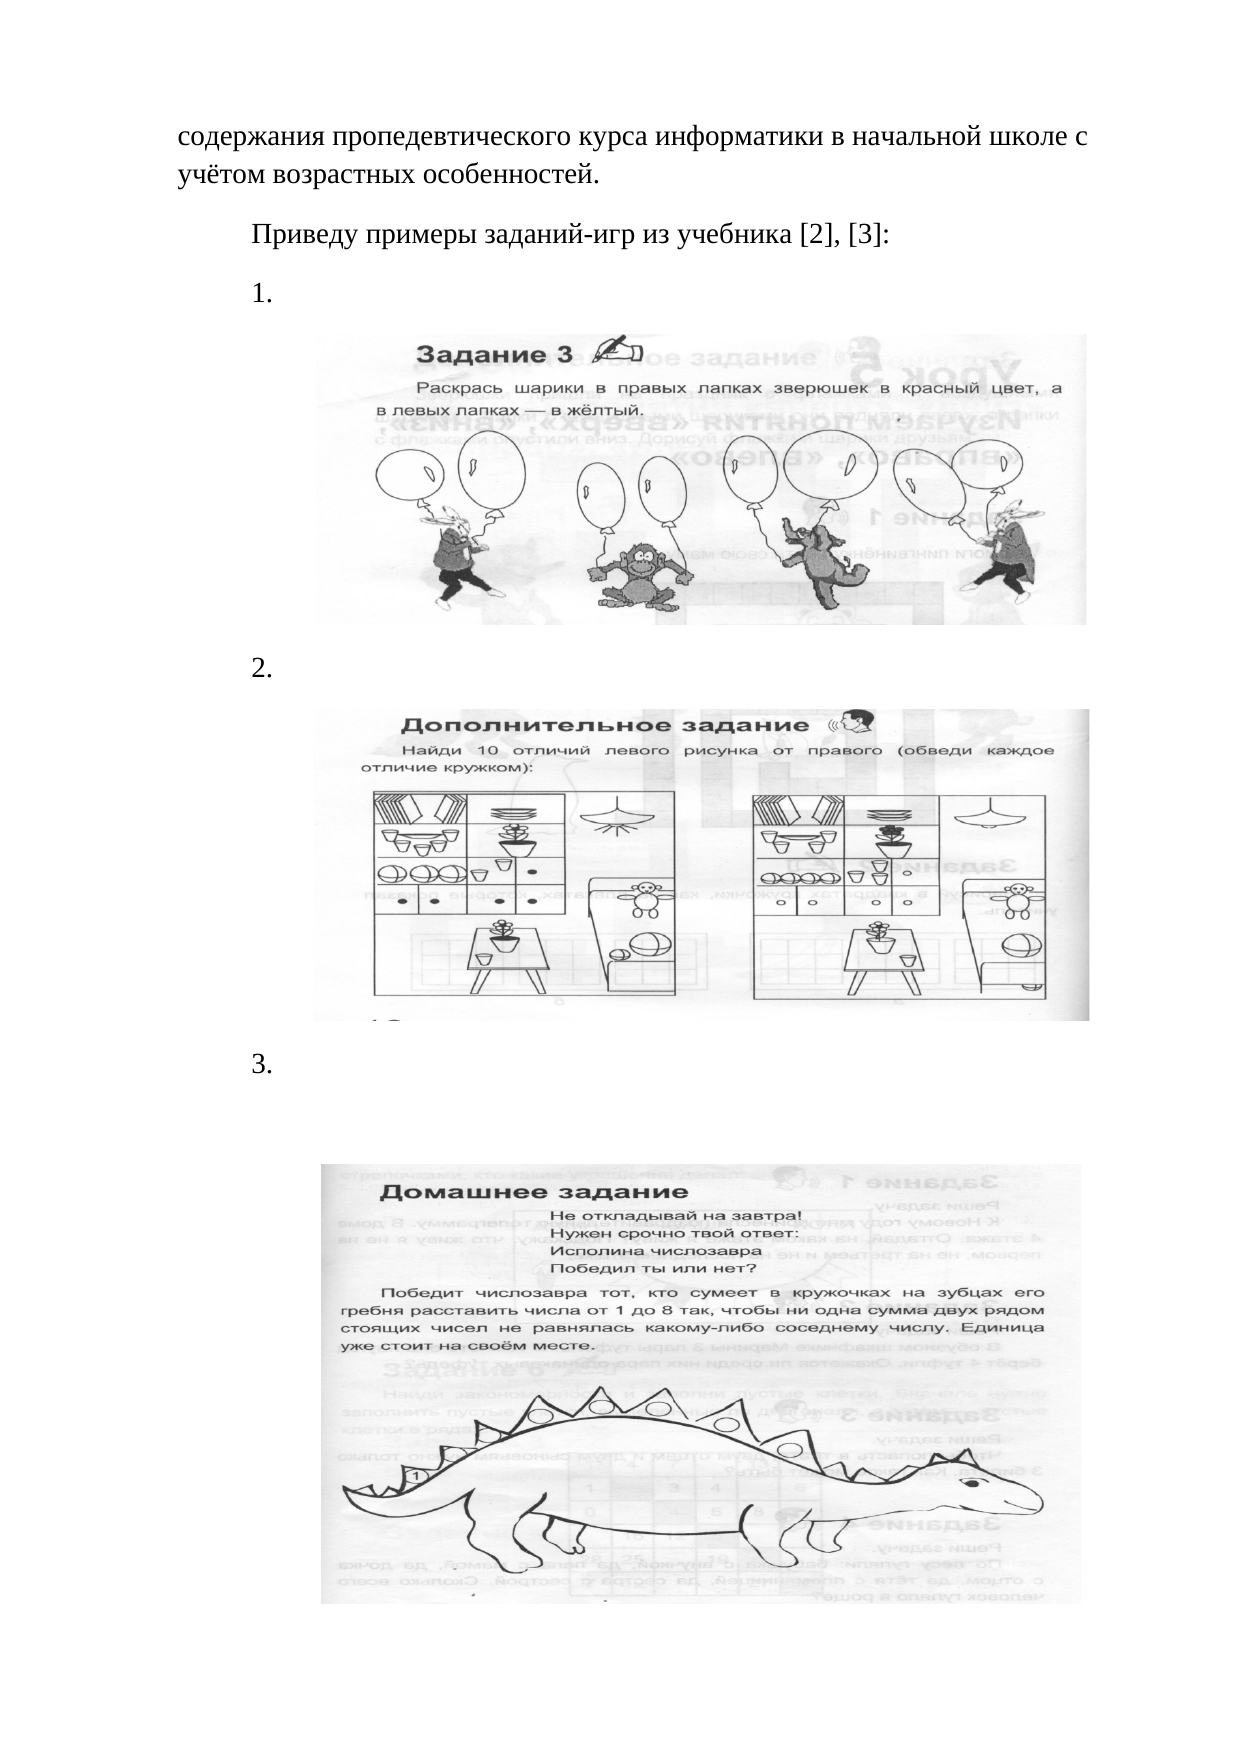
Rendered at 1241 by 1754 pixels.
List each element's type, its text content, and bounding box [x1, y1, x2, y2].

picture [316, 334, 1087, 625]
picture [321, 1164, 1082, 1604]
picture [313, 709, 1090, 1021]
text Приведу примеры заданий-игр из учебника [2], [3]: [177, 216, 1152, 249]
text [177, 118, 1152, 190]
